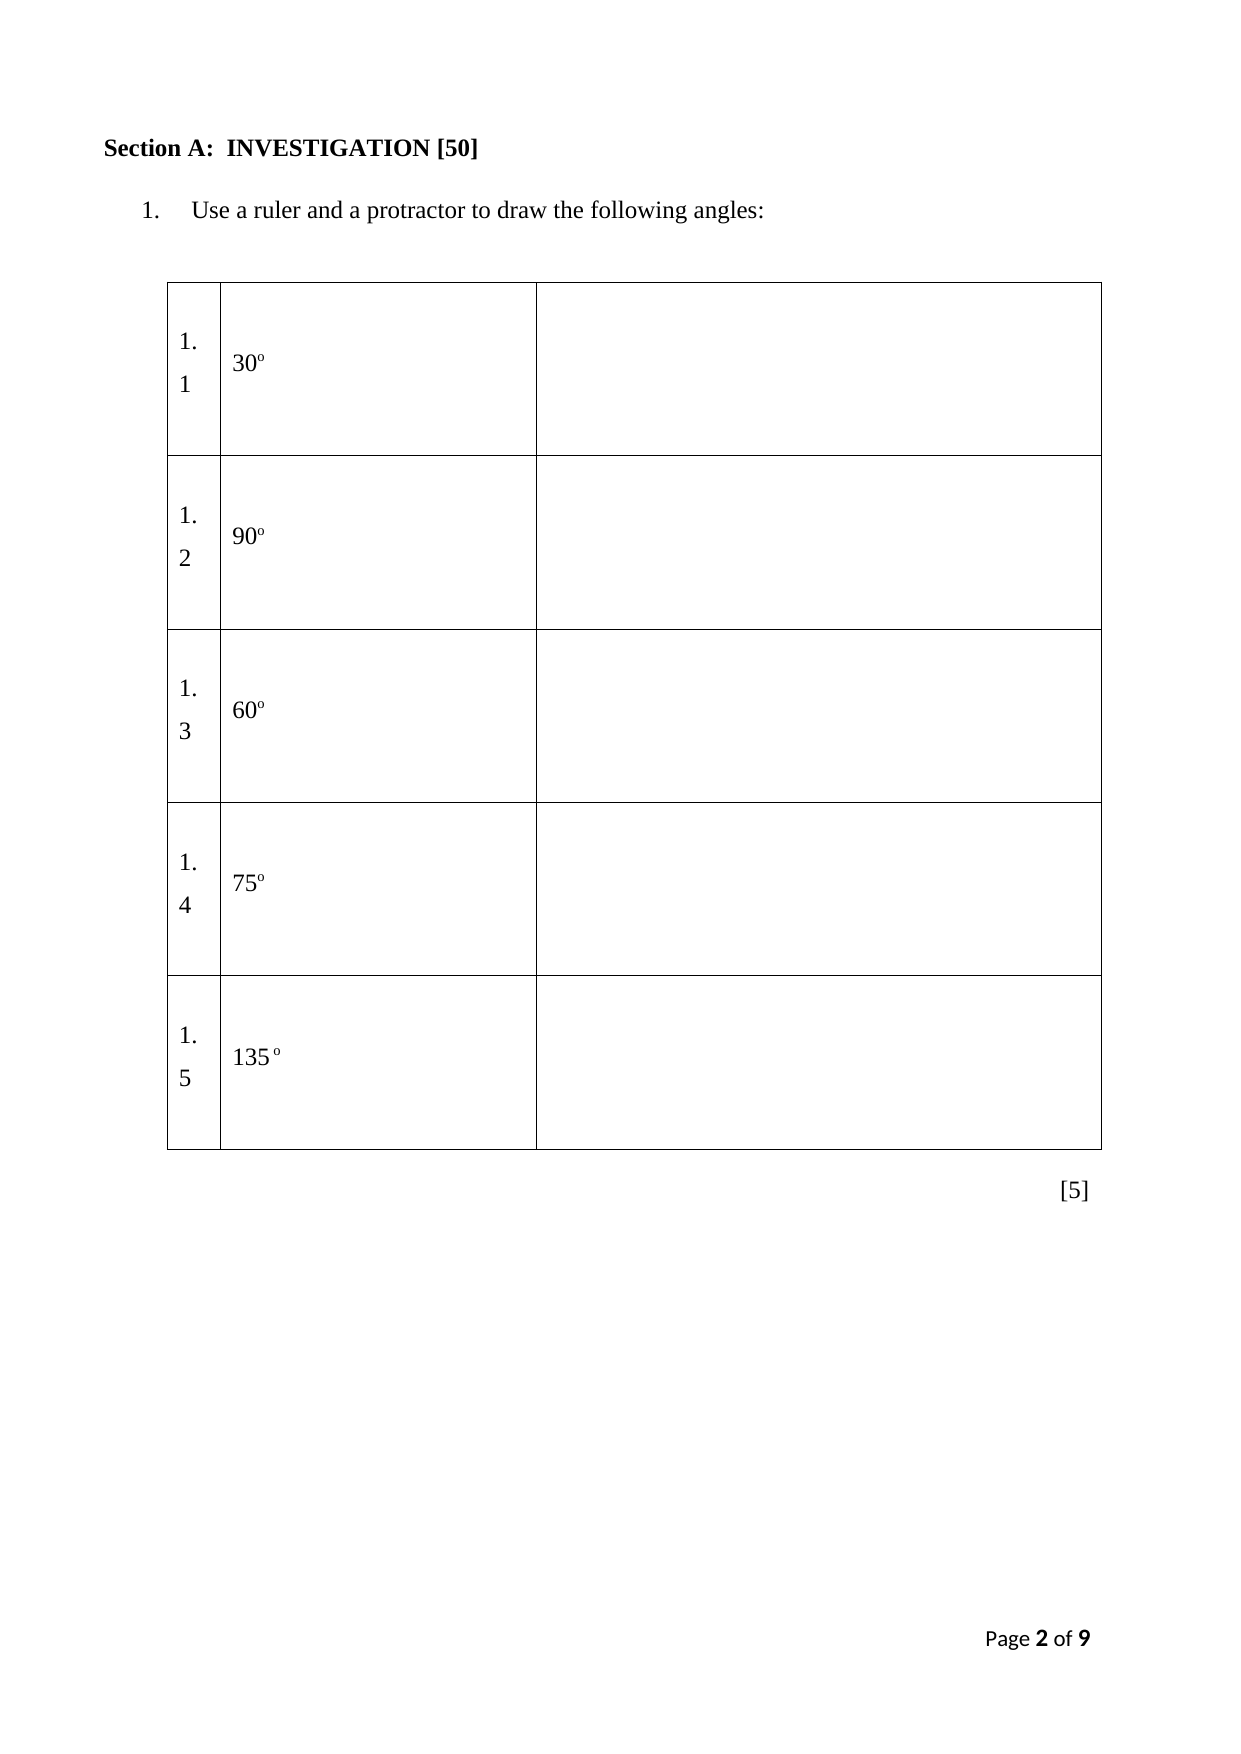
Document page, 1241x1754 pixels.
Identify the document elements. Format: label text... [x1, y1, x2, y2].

table_cell 135 o [221, 976, 536, 1149]
table_cell [537, 803, 1101, 975]
table_cell 1.2 [168, 456, 220, 628]
table_header 1.1 [168, 283, 220, 455]
table_header 30o [221, 283, 536, 455]
table_cell [537, 976, 1101, 1149]
table_header [537, 283, 1101, 455]
table_cell 1.3 [168, 630, 220, 802]
list Use a ruler and a protractor to draw the following angles: [141, 195, 1090, 223]
table_cell [537, 456, 1101, 628]
table_cell 1.4 [168, 803, 220, 975]
table_cell 60o [221, 630, 536, 802]
table_cell [537, 630, 1101, 802]
list [5] [178, 1175, 1090, 1204]
table_cell 1.5 [168, 976, 220, 1149]
table_cell 75o [221, 803, 536, 975]
text Section A: INVESTIGATION [50] [103, 133, 1090, 161]
table_cell 90o [221, 456, 536, 628]
